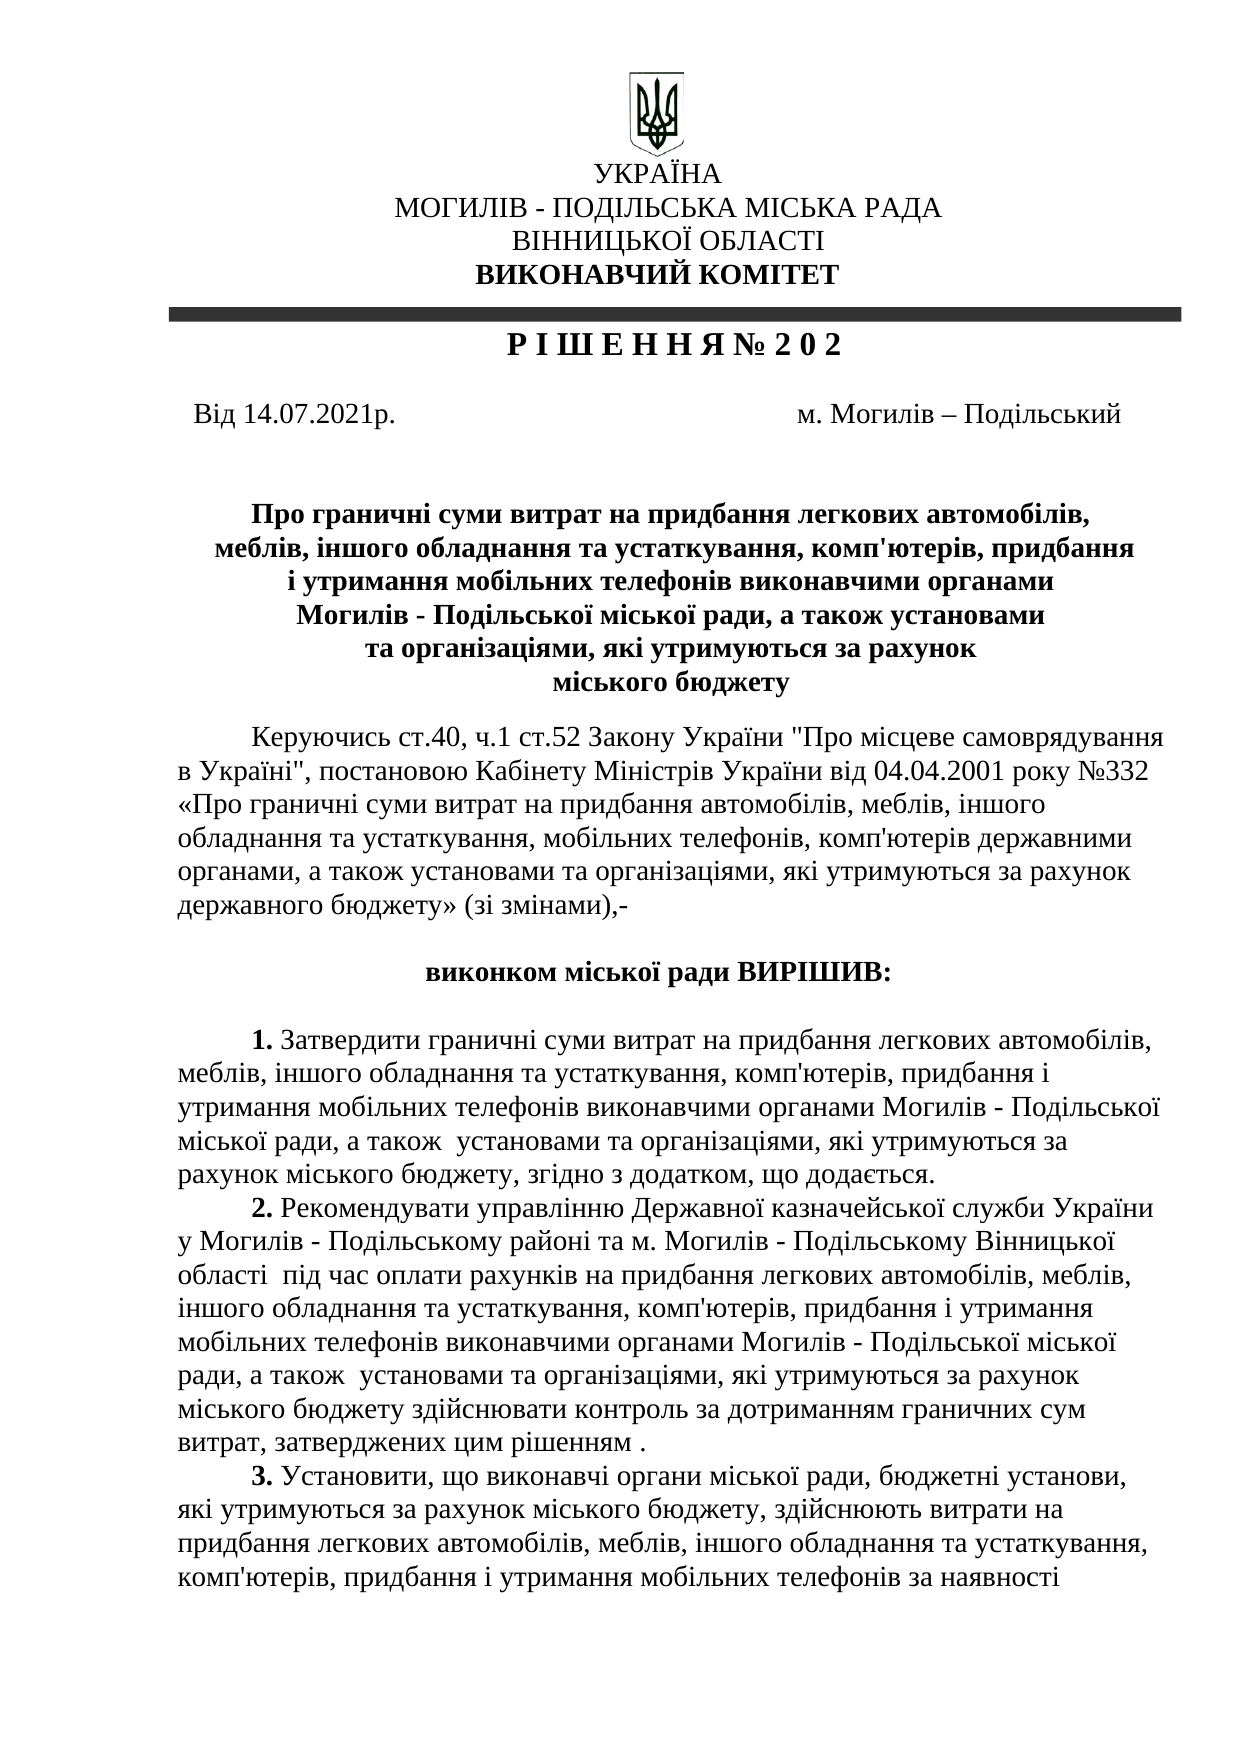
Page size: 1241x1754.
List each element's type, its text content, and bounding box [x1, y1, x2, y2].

text Керуючись ст.40, ч.1 ст.52 Закону України "Про місцеве самоврядування в Україні", постановою Кабінету Міністрів України від 04.04.2001 року №332 «Про граничні суми витрат на придбання автомобілів, меблів, іншого обладнання та устаткування, мобільних телефонів, комп'ютерів державними органами, а також установами та організаціями, які утримуються за рахунок державного бюджету» (зі змінами),- [177, 719, 1164, 920]
text Від 14.07.2021р. м. Могилів – Подільський [177, 396, 1138, 429]
text 2. Рекомендувати управлінню Державної казначейської служби України у Могилів - Подільському районі та м. Могилів - Подільському Вінницької області під час оплати рахунків на придбання легкових автомобілів, меблів, іншого обладнання та устаткування, комп'ютерів, придбання і утримання мобільних телефонів виконавчими органами Могилів - Подільської міської ради, а також установами та організаціями, які утримуються за рахунок міського бюджету здійснювати контроль за дотриманням граничних сум витрат, затверджених цим рішенням . [177, 1190, 1165, 1458]
text Про граничні суми витрат на придбання легкових автомобілів, [177, 496, 1164, 530]
picture [629, 72, 684, 157]
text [177, 1458, 1165, 1592]
text міського бюджету [177, 664, 1164, 698]
text виконком міської ради ВИРІШИВ: [177, 954, 1164, 987]
text УКРАЇНА МОГИЛІВ - ПОДІЛЬСЬКА МІСЬКА РАДА ВІННИЦЬКОЇ ОБЛАСТІ [177, 156, 1138, 257]
text РІШЕННЯ№202 [177, 324, 1138, 362]
text ВИКОНАВЧИЙ КОМІТЕТ [177, 257, 1138, 290]
text Могилів - Подільської міської ради, а також установами [177, 597, 1164, 631]
text 1. Затвердити граничні суми витрат на придбання легкових автомобілів, меблів, іншого обладнання та устаткування, комп'ютерів, придбання і утримання мобільних телефонів виконавчими органами Могилів - Подільської міської ради, а також установами та організаціями, які утримуються за рахунок міського бюджету, згідно з додатком, що додається. [177, 1022, 1165, 1190]
text та організаціями, які утримуються за рахунок [177, 631, 1164, 664]
text і утримання мобільних телефонів виконавчими органами [177, 563, 1164, 597]
text меблів, іншого обладнання та устаткування, комп'ютерів, придбання [177, 530, 1164, 563]
